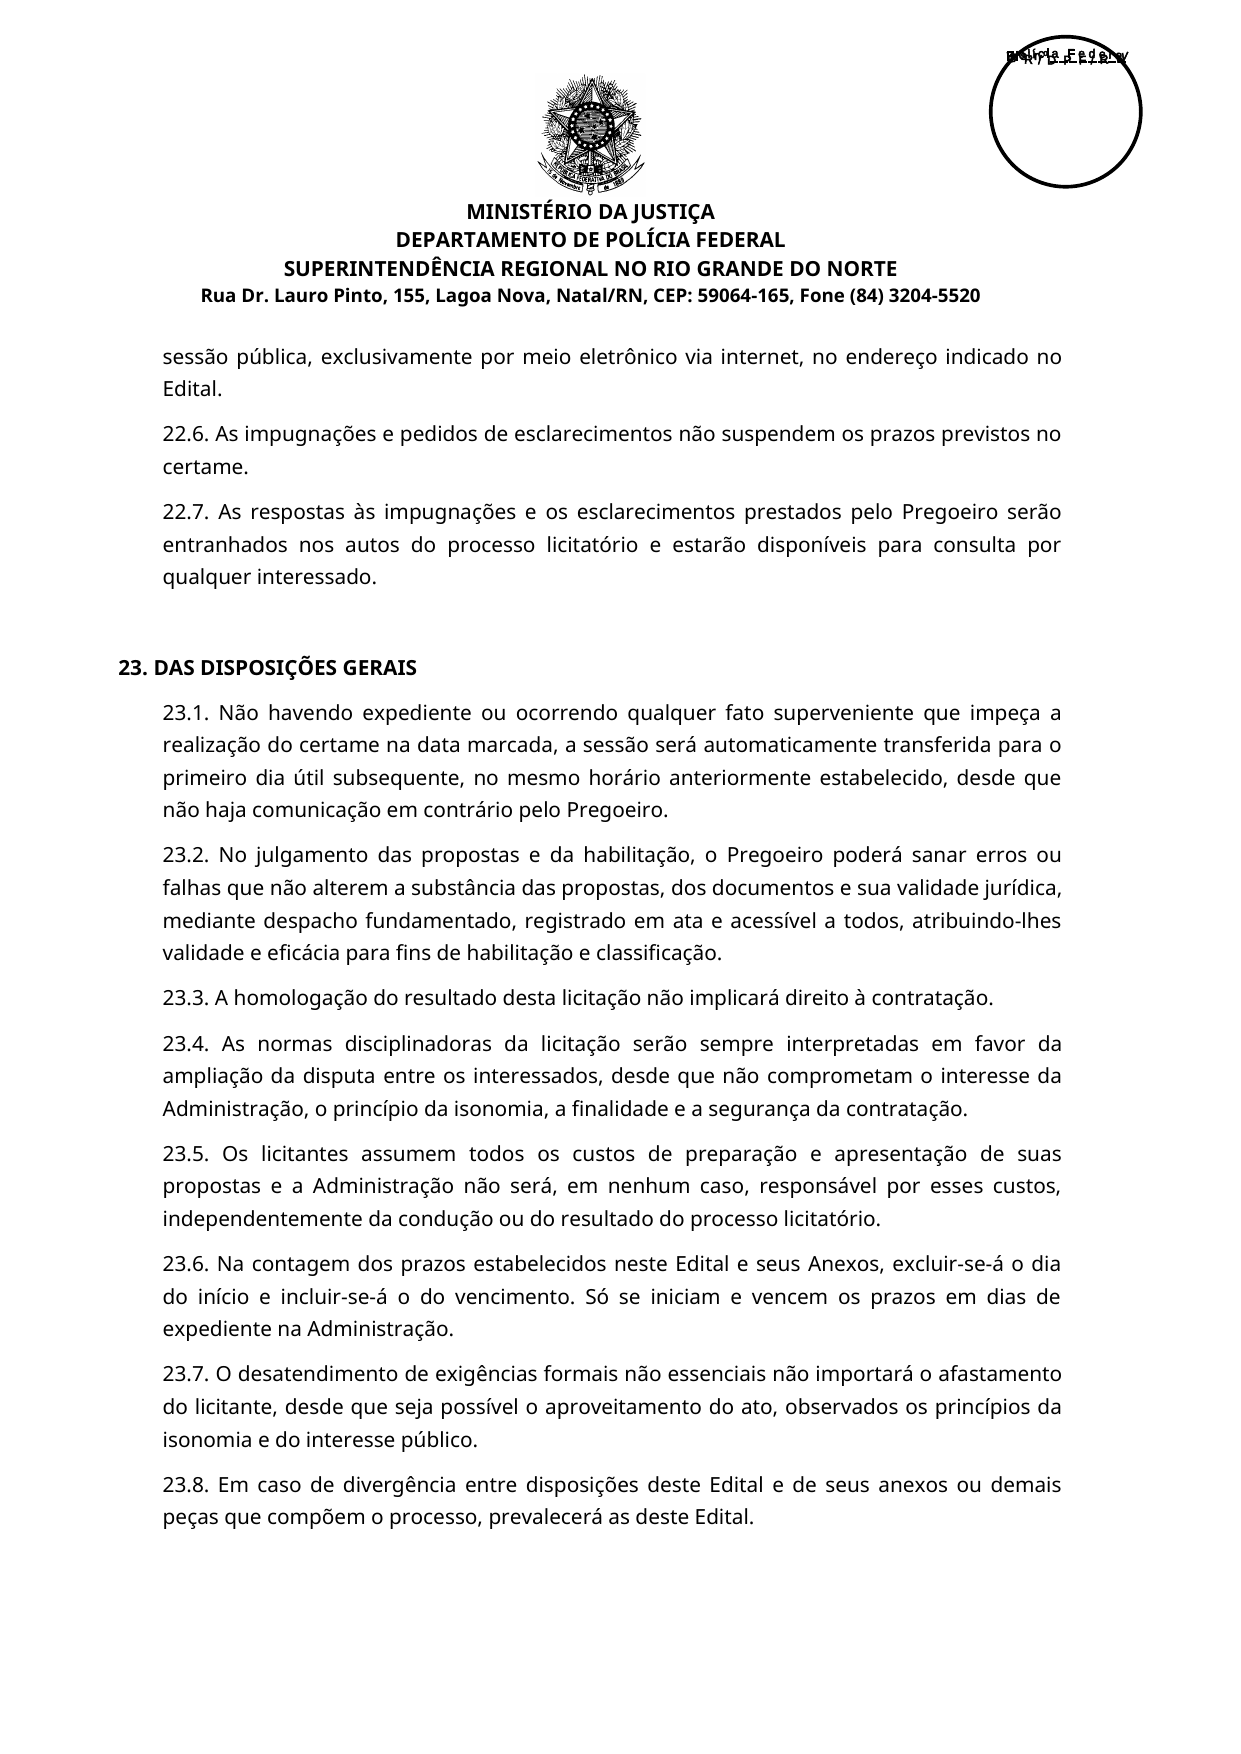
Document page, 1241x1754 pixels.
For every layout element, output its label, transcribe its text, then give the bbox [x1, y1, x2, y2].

text 23.8. Em caso de divergência entre disposições deste Edital e de seus anexos ou demais peças que compõem o processo, prevalecerá as deste Edital. [162, 1470, 1063, 1531]
text 23.4. As normas disciplinadoras da licitação serão sempre interpretadas em favor da ampliação da disputa entre os interessados, desde que não comprometam o interesse da Administração, o princípio da isonomia, a finalidade e a segurança da contratação. [162, 1029, 1063, 1122]
picture [535, 73, 646, 197]
text 23.2. No julgamento das propostas e da habilitação, o Pregoeiro poderá sanar erros ou falhas que não alterem a substância das propostas, dos documentos e sua validade jurídica, mediante despacho fundamentado, registrado em ata e acessível a todos, atribuindo-lhes validade e eficácia para fins de habilitação e classificação. [162, 841, 1063, 967]
text 22.6. As impugnações e pedidos de esclarecimentos não suspendem os prazos previstos no certame. [162, 419, 1063, 481]
text 22.7. As respostas às impugnações e os esclarecimentos prestados pelo Pregoeiro serão entranhados nos autos do processo licitatório e estarão disponíveis para consulta por qualquer interessado. [162, 497, 1063, 591]
text 23.5. Os licitantes assumem todos os custos de preparação e apresentação de suas propostas e a Administração não será, em nenhum caso, responsável por esses custos, independentemente da condução ou do resultado do processo licitatório. [162, 1139, 1063, 1233]
text 23. DAS DISPOSIÇÕES GERAIS [118, 653, 1063, 681]
text 23.7. O desatendimento de exigências formais não essenciais não importará o afastamento do licitante, desde que seja possível o aproveitamento do ato, observados os princípios da isonomia e do interesse público. [162, 1359, 1063, 1453]
text 23.1. Não havendo expediente ou ocorrendo qualquer fato superveniente que impeça a realização do certame na data marcada, a sessão será automaticamente transferida para o primeiro dia útil subsequente, no mesmo horário anteriormente estabelecido, desde que não haja comunicação em contrário pelo Pregoeiro. [162, 698, 1063, 824]
text 23.3. A homologação do resultado desta licitação não implicará direito à contratação. [162, 983, 1063, 1012]
text 23.6. Na contagem dos prazos estabelecidos neste Edital e seus Anexos, excluir-se-á o dia do início e incluir-se-á o do vencimento. Só se iniciam e vencem os prazos em dias de expediente na Administração. [162, 1249, 1063, 1343]
